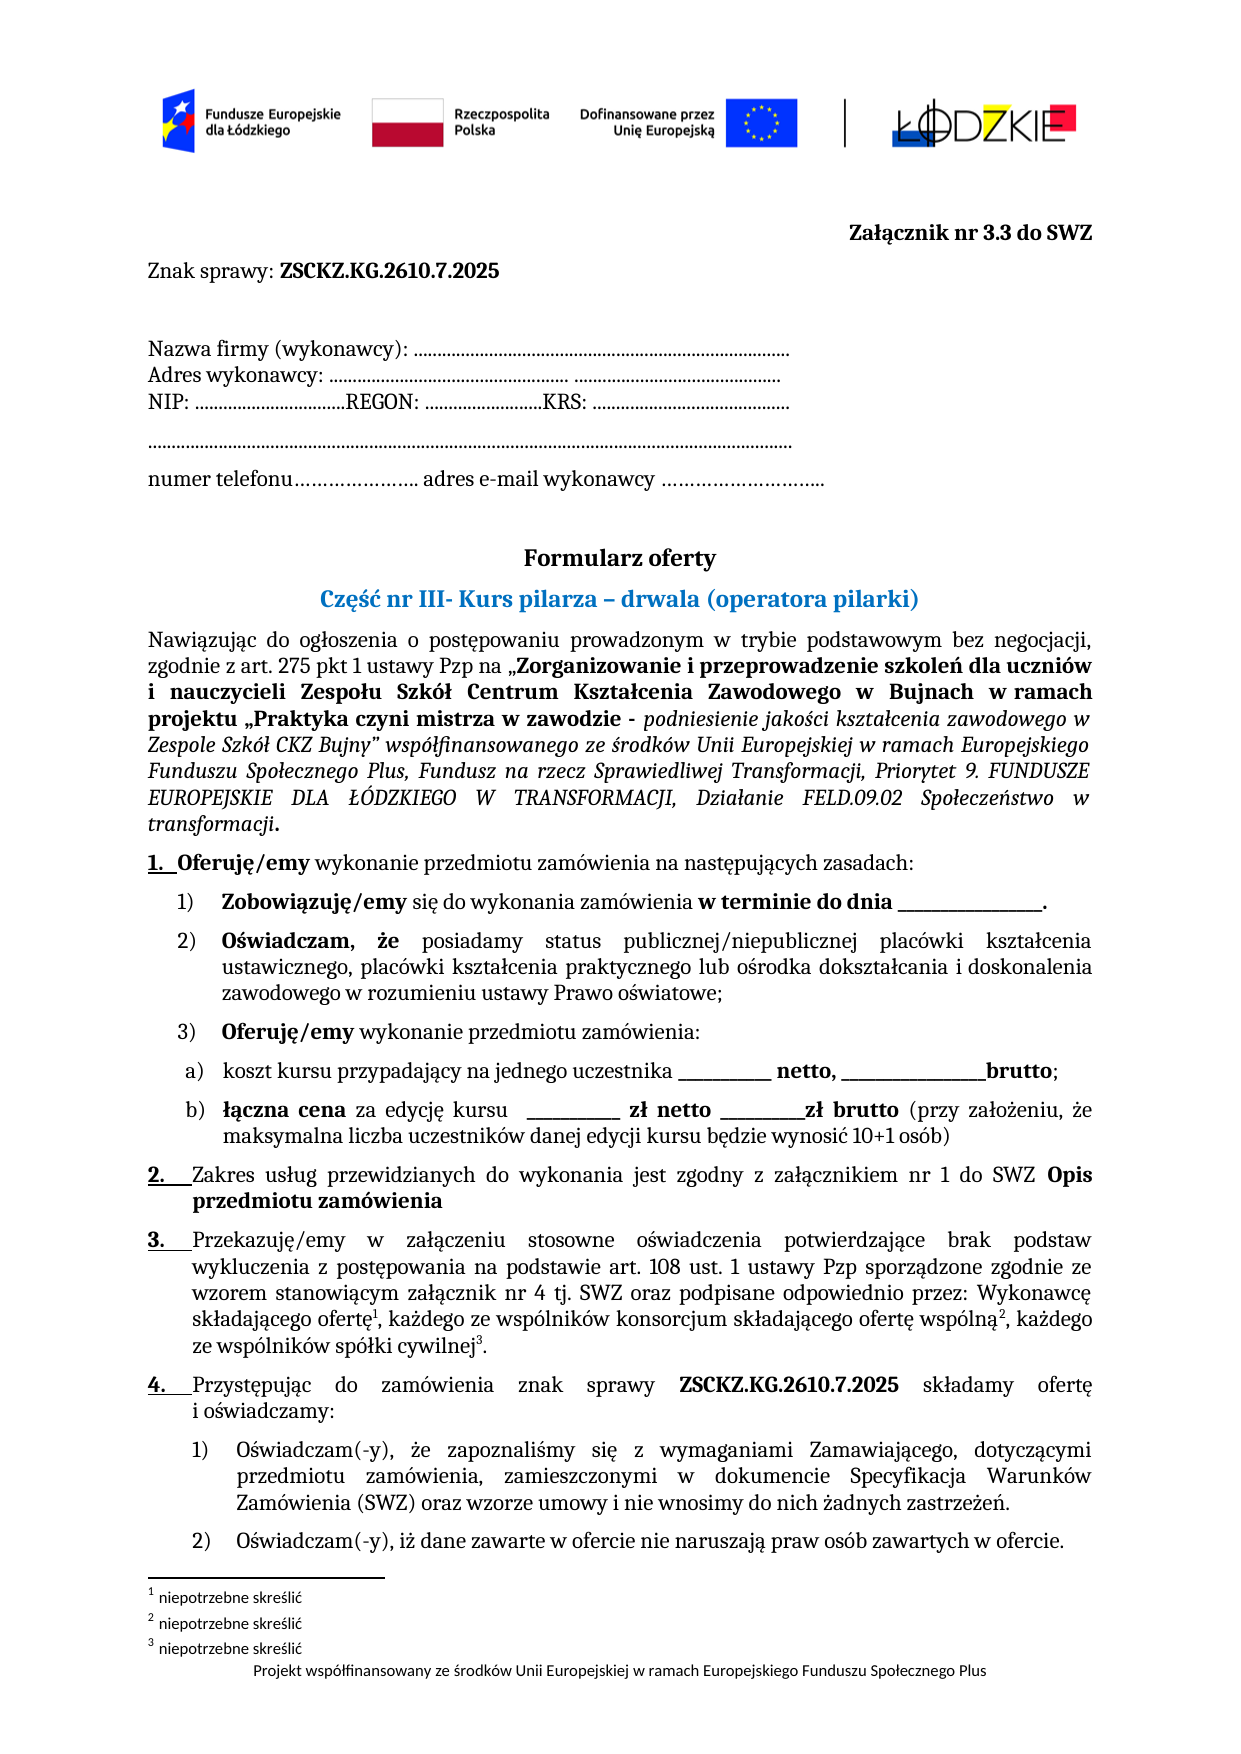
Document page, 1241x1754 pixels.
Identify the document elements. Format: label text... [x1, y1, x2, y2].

text Nawiązując do ogłoszenia o postępowaniu prowadzonym w trybie podstawowym bez negocjacji, zgodnie z art. 275 pkt 1 ustawy Pzp na „Zorganizowanie i przeprowadzenie szkoleń dla uczniów i nauczycieli Zespołu Szkół Centrum Kształcenia Zawodowego w Bujnach w ramach projektu „Praktyka czyni mistrza w zawodzie - podniesienie jakości kształcenia zawodowego w Zespole Szkół CKZ Bujny” współfinansowanego ze środków Unii Europejskiej w ramach Europejskiego Funduszu Społecznego Plus, Fundusz na rzecz Sprawiedliwej Transformacji, Priorytet 9. FUNDUSZE EUROPEJSKIE DLA ŁÓDZKIEGO W TRANSFORMACJI, Działanie FELD.09.02 Społeczeństwo w transformacji. [148, 626, 1093, 837]
list Oferuję/emy wykonanie przedmiotu zamówienia na następujących zasadach: [148, 850, 1093, 876]
list koszt kursu przypadający na jednego uczestnika ___________ netto, _________________brutto; [185, 1058, 1093, 1084]
list Przystępując do zamówienia znak sprawy ZSCKZ.KG.2610.7.2025 składamy ofertę i oświadczamy: [148, 1371, 1093, 1424]
list Przekazuję/emy w załączeniu stosowne oświadczenia potwierdzające brak podstaw wykluczenia z postępowania na podstawie art. 108 ust. 1 ustawy Pzp sporządzone zgodnie ze wzorem stanowiącym załącznik nr 4 tj. SWZ oraz podpisane odpowiednio przez: Wykonawcę składającego ofertę, każdego ze wspólników konsorcjum składającego ofertę wspólną, każdego ze wspólników spółki cywilnej. [148, 1227, 1093, 1359]
picture [147, 73, 1092, 169]
list Oferuję/emy wykonanie przedmiotu zamówienia: [177, 1019, 1093, 1045]
list Zakres usług przewidzianych do wykonania jest zgodny z załącznikiem nr 1 do SWZ Opis przedmiotu zamówienia [148, 1162, 1093, 1215]
text Znak sprawy: ZSCKZ.KG.2610.7.2025 [148, 258, 1093, 284]
text Załącznik nr 3.3 do SWZ [148, 219, 1093, 246]
text ......................................................................................................................................... [148, 427, 1093, 454]
list Zobowiązuję/emy się do wykonania zamówienia w terminie do dnia _________________. [177, 889, 1093, 915]
text Formularz oferty [148, 544, 1093, 573]
list łączna cena za edycję kursu ___________ zł netto __________zł brutto (przy założeniu, że maksymalna liczba uczestników danej edycji kursu będzie wynosić 10+1 osób) [185, 1097, 1093, 1149]
list Oświadczam(-y), iż dane zawarte w ofercie nie naruszają praw osób zawartych w ofercie. [192, 1528, 1093, 1554]
text numer telefonu…………………. adres e-mail wykonawcy ……………………….. [148, 466, 1093, 493]
list Oświadczam, że posiadamy status publicznej/niepublicznej placówki kształcenia ustawicznego, placówki kształcenia praktycznego lub ośrodka dokształcania i doskonalenia zawodowego w rozumieniu ustawy Prawo oświatowe; [177, 927, 1093, 1007]
list Oświadczam(-y), że zapoznaliśmy się z wymaganiami Zamawiającego, dotyczącymi przedmiotu zamówienia, zamieszczonymi w dokumencie Specyfikacja Warunków Zamówienia (SWZ) oraz wzorze umowy i nie wnosimy do nich żadnych zastrzeżeń. [192, 1437, 1093, 1516]
text Część nr III- Kurs pilarza – drwala (operatora pilarki) [148, 585, 1093, 614]
text Nazwa firmy (wykonawcy): ................................................................................ Adres wykonawcy: ................................................... ............................................ NIP: ................................REGON: .........................KRS: .......................................... [148, 336, 1093, 415]
